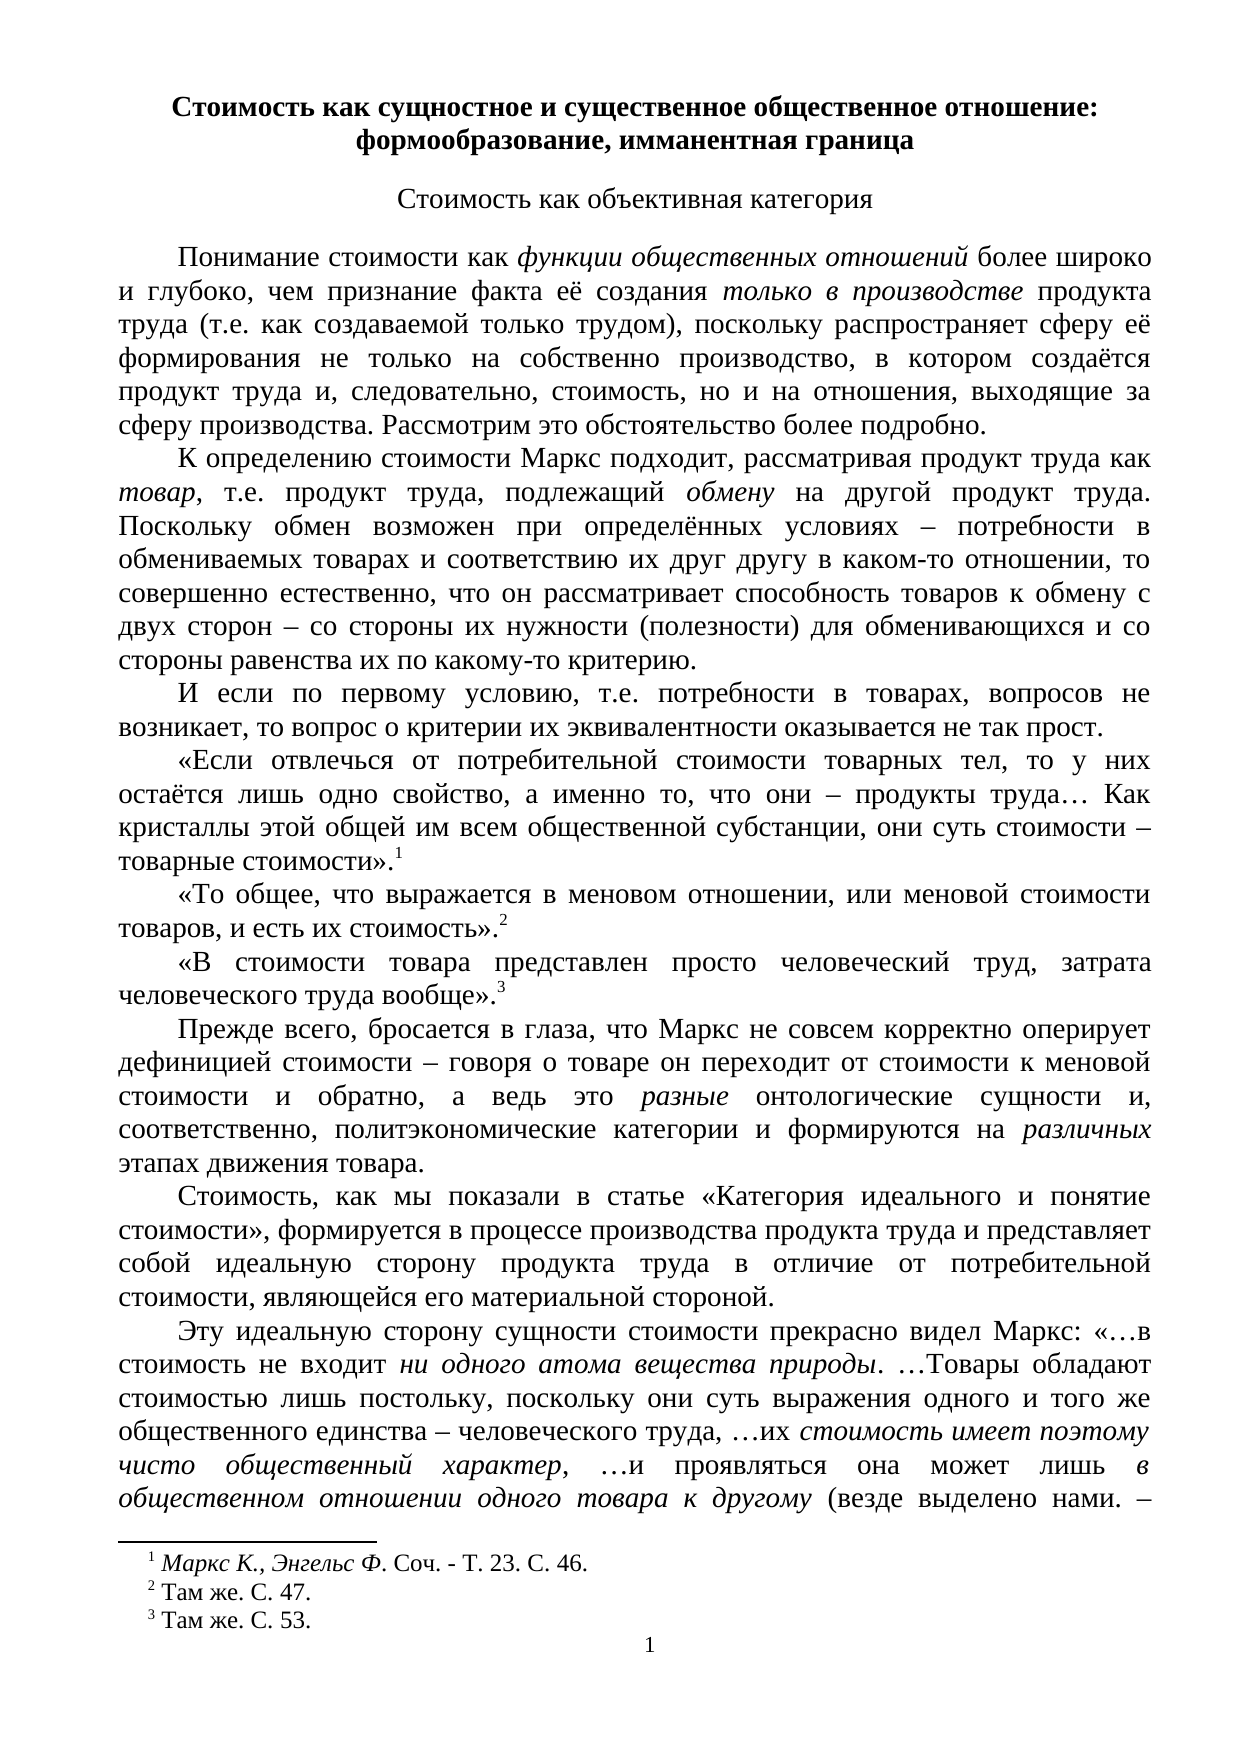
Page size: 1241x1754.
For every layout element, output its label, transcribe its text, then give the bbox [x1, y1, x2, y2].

text И если по первому условию, т.е. потребности в товарах, вопросов не возникает, то вопрос о критерии их эквивалентности оказывается не так прост. [118, 675, 1152, 742]
text «То общее, что выражается в меновом отношении, или меновой стоимости товаров, и есть их стоимость». [118, 877, 1152, 944]
subtitle Стоимость как объективная категория [118, 181, 1152, 214]
text Стоимость, как мы показали в статье «Категория идеального и понятие стоимости», формируется в процессе производства продукта труда и представляет собой идеальную сторону продукта труда в отличие от потребительной стоимости, являющейся его материальной стороной. [118, 1178, 1152, 1313]
text Прежде всего, бросается в глаза, что Маркс не совсем корректно оперирует дефиницией стоимости – говоря о товаре он переходит от стоимости к меновой стоимости и обратно, а ведь это разные онтологические сущности и, соответственно, политэкономические категории и формируются на различных этапах движения товара. [118, 1011, 1152, 1178]
text «В стоимости товара представлен просто человеческий труд, затрата человеческого труда вообще». [118, 944, 1152, 1011]
text К определению стоимости Маркс подходит, рассматривая продукт труда как товар, т.е. продукт труда, подлежащий обмену на другой продукт труда. Поскольку обмен возможен при определённых условиях – потребности в обмениваемых товарах и соответствию их друг другу в каком-то отношении, то совершенно естественно, что он рассматривает способность товаров к обмену с двух сторон – со стороны их нужности (полезности) для обменивающихся и со стороны равенства их по какому-то критерию. [118, 441, 1152, 675]
text «Если отвлечься от потребительной стоимости товарных тел, то у них остаётся лишь одно свойство, а именно то, что они – продукты труда… Как кристаллы этой общей им всем общественной субстанции, они суть стоимости – товарные стоимости». [118, 742, 1152, 877]
text Стоимость как сущностное и существенное общественное отношение: формообразование, имманентная граница [118, 89, 1152, 156]
text Понимание стоимости как функции общественных отношений более широко и глубоко, чем признание факта её создания только в производстве продукта труда (т.е. как создаваемой только трудом), поскольку распространяет сферу её формирования не только на собственно производство, в котором создаётся продукт труда и, следовательно, стоимость, но и на отношения, выходящие за сферу производства. Рассмотрим это обстоятельство более подробно. [118, 239, 1152, 441]
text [118, 1313, 1152, 1514]
